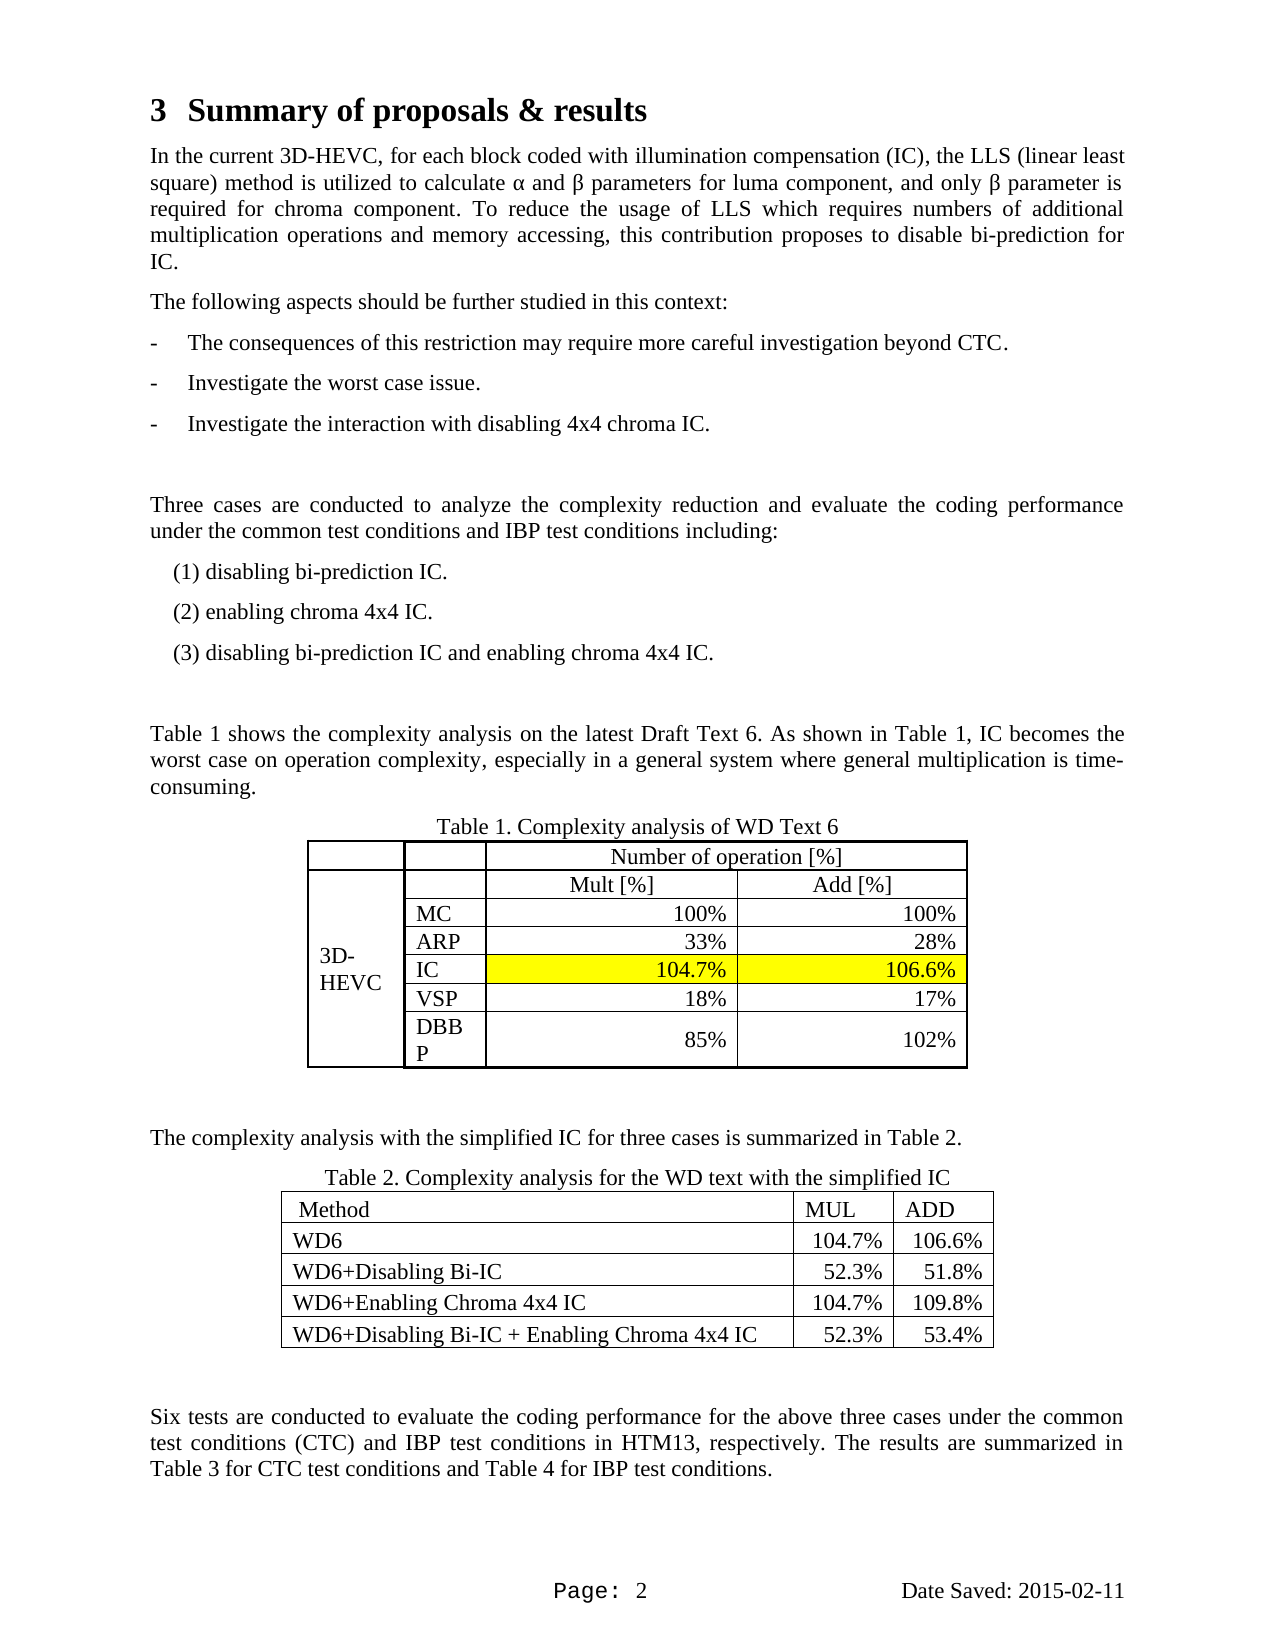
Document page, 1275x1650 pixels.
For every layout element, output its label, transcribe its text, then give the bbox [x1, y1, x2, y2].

table_cell 104.7% [794, 1286, 893, 1316]
text The complexity analysis with the simplified IC for three cases is summarized in Table 2. [150, 1124, 1125, 1150]
table_cell 52.3% [794, 1317, 893, 1347]
text Table 1 shows the complexity analysis on the latest Draft Text 6. As shown in Table 1, IC becomes the worst case on operation complexity, especially in a general system where general multiplication is time-consuming. [150, 720, 1125, 799]
table_cell 100% [738, 899, 966, 926]
table_header [406, 843, 485, 869]
table_cell 109.8% [894, 1286, 993, 1316]
table_header [309, 842, 403, 869]
subtitle Summary of proposals & results [150, 90, 1125, 128]
text The following aspects should be further studied in this context: [150, 288, 1125, 315]
table_cell [406, 871, 485, 897]
table_header Number of operation [%] [487, 843, 966, 869]
table_cell VSP [406, 984, 485, 1011]
table_cell 17% [738, 984, 966, 1011]
table_cell 51.8% [894, 1254, 993, 1284]
table_cell 104.7% [794, 1223, 893, 1253]
text Six tests are conducted to evaluate the coding performance for the above three cases under the common test conditions (CTC) and IBP test conditions in HTM13, respectively. The results are summarized in Table 3 for CTC test conditions and Table 4 for IBP test conditions. [150, 1403, 1125, 1482]
text Table 1. Complexity analysis of WD Text 6 [150, 813, 1125, 839]
list Investigate the worst case issue. [150, 369, 1125, 396]
table_cell MC [406, 899, 485, 926]
table_cell 106.6% [738, 955, 966, 983]
table_cell WD6+Disabling Bi-IC [282, 1254, 793, 1284]
table_cell 104.7% [487, 955, 737, 983]
table_cell 85% [487, 1012, 737, 1066]
table_cell Mult [%] [487, 871, 737, 897]
text (3) disabling bi-prediction IC and enabling chroma 4x4 IC. [173, 639, 1125, 665]
table_cell 102% [738, 1012, 966, 1066]
list The consequences of this restriction may require more careful investigation beyond CTC. [150, 329, 1125, 355]
table_header MUL [794, 1192, 893, 1222]
table_cell DBBP [406, 1012, 485, 1066]
table_cell 3D-HEVC [309, 871, 403, 1066]
table_cell 100% [487, 899, 737, 926]
table_header ADD [894, 1192, 993, 1222]
text (1) disabling bi-prediction IC. [173, 558, 1125, 584]
table_cell 28% [738, 927, 966, 954]
text Three cases are conducted to analyze the complexity reduction and evaluate the coding performance under the common test conditions and IBP test conditions including: [150, 491, 1125, 544]
table_cell 52.3% [794, 1254, 893, 1284]
table_cell WD6+Disabling Bi-IC + Enabling Chroma 4x4 IC [282, 1317, 793, 1347]
text In the current 3D-HEVC, for each block coded with illumination compensation (IC), the LLS (linear least square) method is utilized to calculate α and β parameters for luma component, and only β parameter is required for chroma component. To reduce the usage of LLS which requires numbers of additional multiplication operations and memory accessing, this contribution proposes to disable bi-prediction for IC. [150, 142, 1125, 274]
table_cell WD6+Enabling Chroma 4x4 IC [282, 1286, 793, 1316]
table_cell 106.6% [894, 1223, 993, 1253]
table_cell 18% [487, 984, 737, 1011]
table_cell ARP [406, 927, 485, 954]
text Table 2. Complexity analysis for the WD text with the simplified IC [150, 1164, 1125, 1191]
table_cell 53.4% [894, 1317, 993, 1347]
table_cell 33% [487, 927, 737, 954]
text (2) enabling chroma 4x4 IC. [173, 598, 1125, 625]
table_header Method [282, 1192, 793, 1222]
table_cell Add [%] [738, 871, 966, 897]
table_cell WD6 [282, 1223, 793, 1253]
list Investigate the interaction with disabling 4x4 chroma IC. [150, 410, 1125, 436]
table_cell IC [406, 955, 485, 983]
